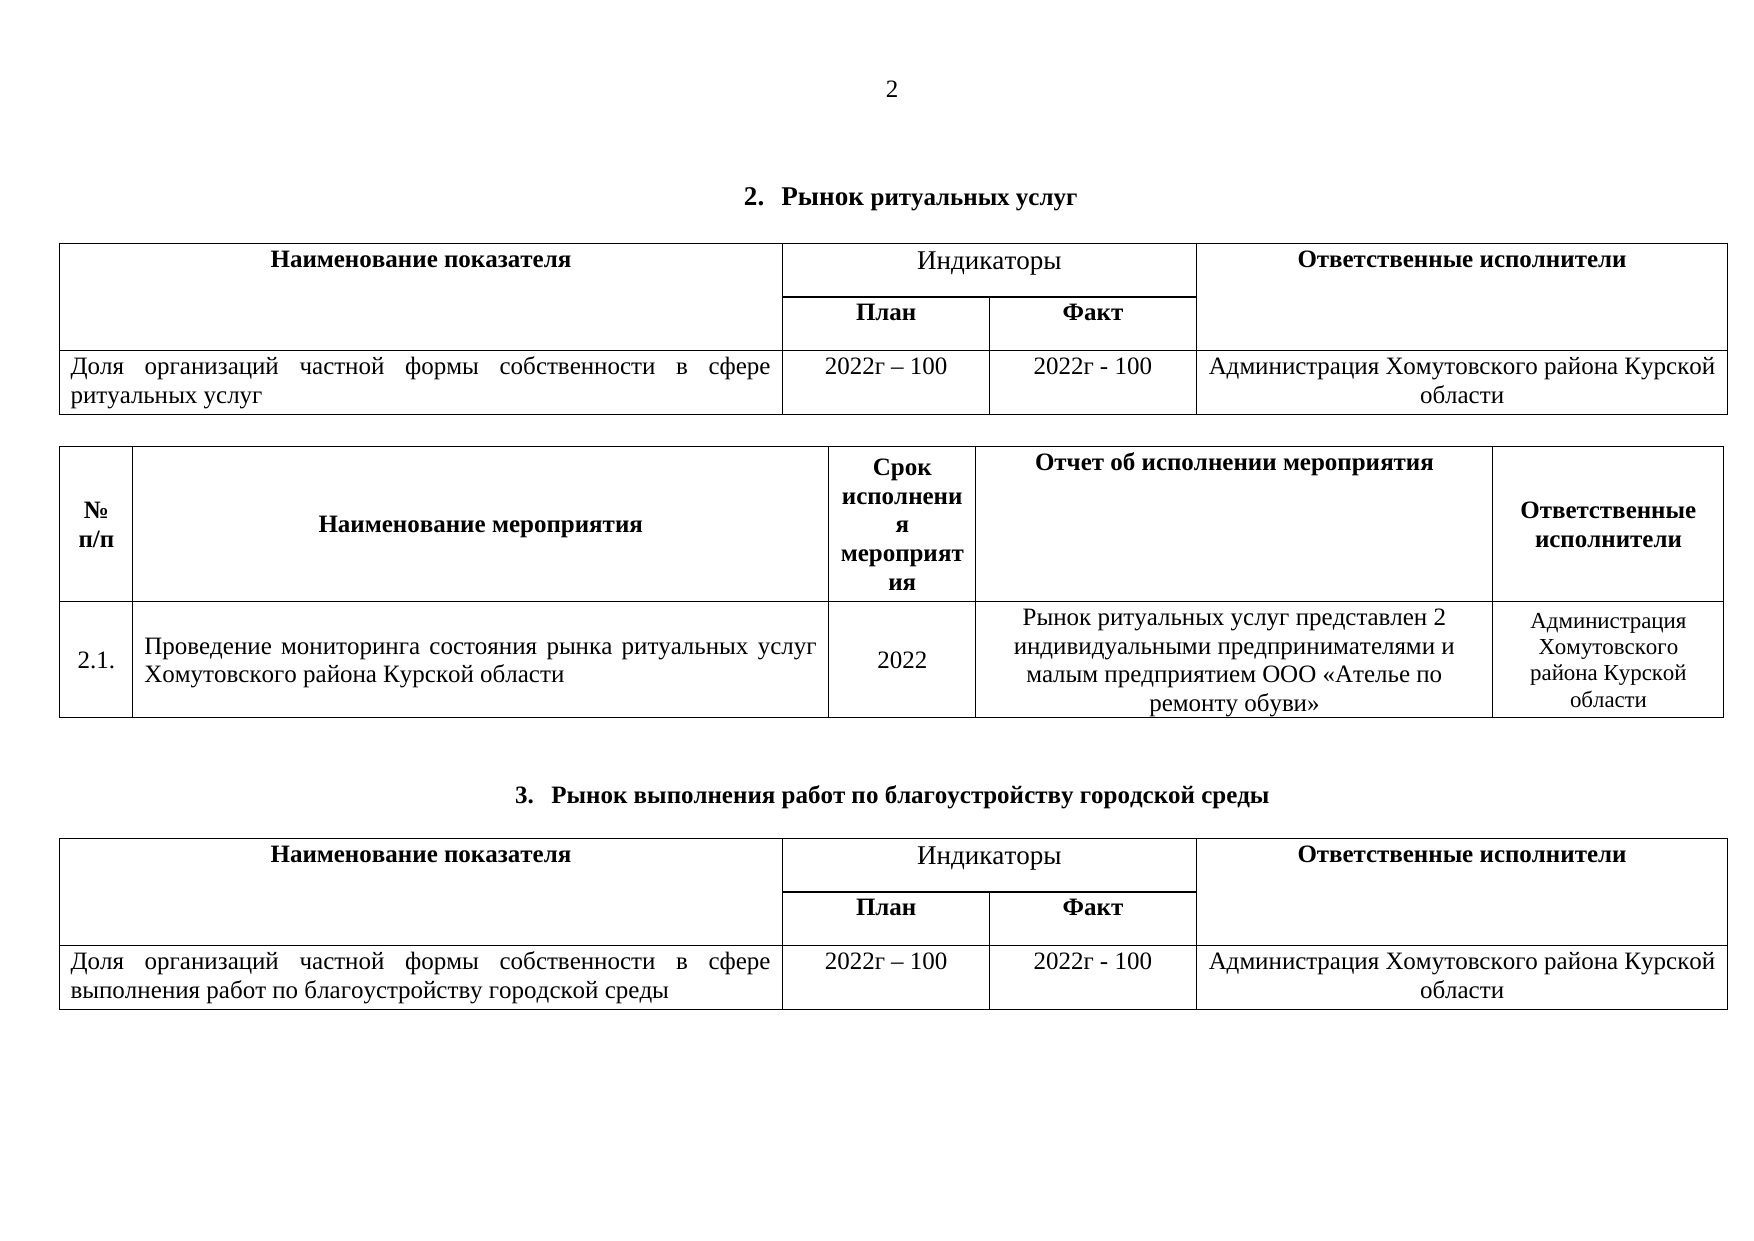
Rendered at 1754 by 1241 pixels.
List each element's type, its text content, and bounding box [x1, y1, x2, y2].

table_cell Администрация Хомутовского района Курской области [1493, 602, 1723, 717]
table_header Отчет об исполнении мероприятия [976, 447, 1492, 601]
table_cell Проведение мониторинга состояния рынка ритуальных услуг Хомутовского района Курской области [133, 602, 828, 717]
table_header Наименование мероприятия [133, 447, 828, 601]
table_cell 2022 [829, 602, 975, 717]
table_header Ответственные исполнители [1493, 447, 1723, 601]
table_header Индикаторы [783, 839, 1196, 891]
table_header Срок исполнения мероприятия [829, 447, 975, 601]
list Рынок ритуальных услуг [156, 180, 1665, 212]
table_cell 2022г – 100 [783, 946, 989, 1009]
table_cell 2022г – 100 [783, 351, 989, 413]
table_cell План [783, 893, 989, 945]
table_cell Администрация Хомутовского района Курской области [1197, 351, 1727, 413]
table_header Индикаторы [783, 244, 1196, 296]
table_cell 2.1. [60, 602, 132, 717]
table_cell Рынок ритуальных услуг представлен 2 индивидуальными предпринимателями и малым предприятием ООО «Ателье по ремонту обуви» [976, 602, 1492, 717]
table_cell Доля организаций частной формы собственности в сфере ритуальных услуг [60, 351, 782, 413]
table_cell План [783, 298, 989, 350]
table_cell Доля организаций частной формы собственности в сфере выполнения работ по благоустройству городской среды [60, 946, 782, 1009]
table_cell 2022г - 100 [990, 946, 1196, 1009]
table_header Ответственные исполнители [1197, 244, 1727, 350]
text 3. Рынок выполнения работ по благоустройству городской среды [156, 780, 1665, 809]
table_cell Факт [990, 893, 1196, 945]
table_cell 2022г - 100 [990, 351, 1196, 413]
table_header Наименование показателя [60, 244, 782, 350]
table_header Наименование показателя [60, 839, 782, 945]
table_header № п/п [60, 447, 132, 601]
table_cell Факт [990, 298, 1196, 350]
table_cell Администрация Хомутовского района Курской области [1197, 946, 1727, 1009]
table_header Ответственные исполнители [1197, 839, 1727, 945]
